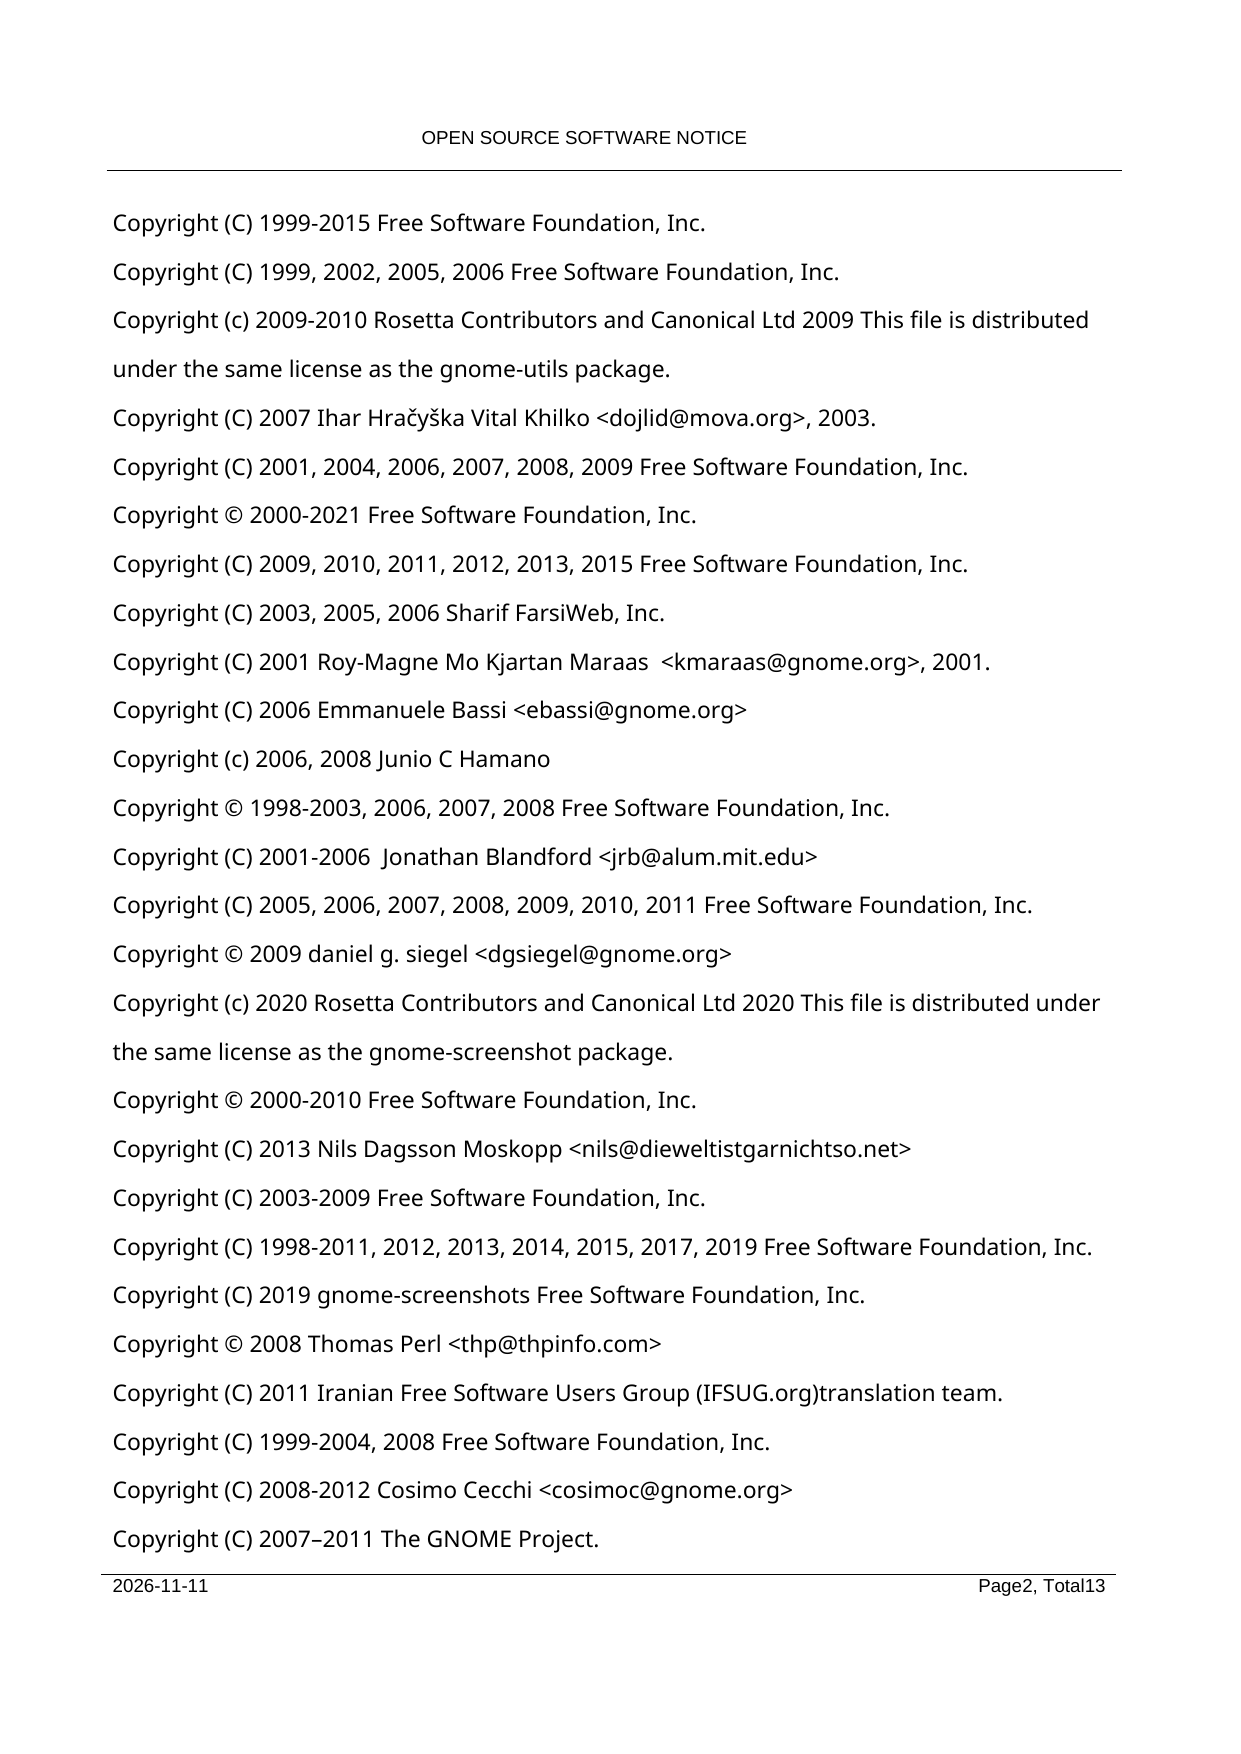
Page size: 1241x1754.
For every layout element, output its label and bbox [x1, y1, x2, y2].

text [112, 206, 1128, 1555]
